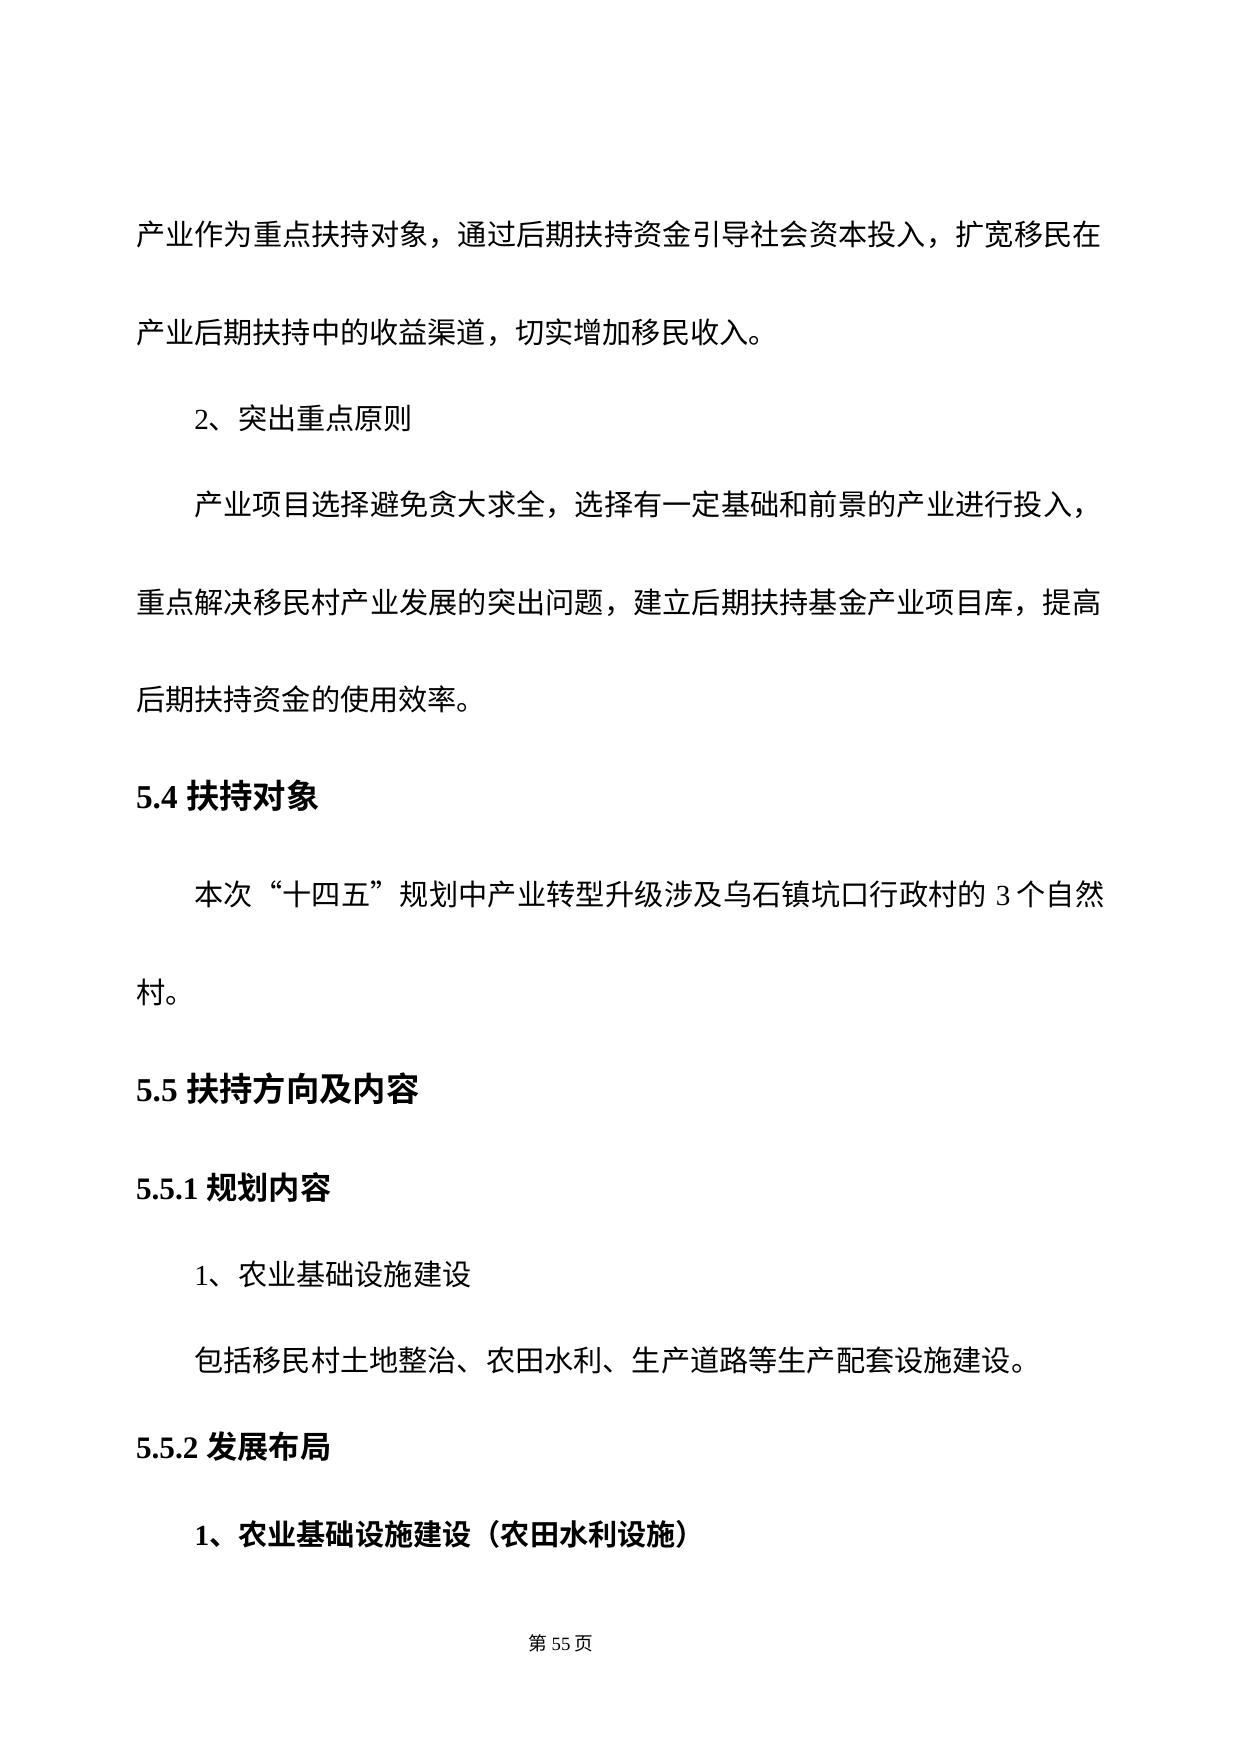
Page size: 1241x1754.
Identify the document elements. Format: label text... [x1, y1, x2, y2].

text 包括移民村土地整治、农田水利、生产道路等生产配套设施建设。 [136, 1327, 1104, 1392]
subtitle 5.5.2 发展布局 [136, 1413, 1104, 1478]
text 本次“十四五”规划中产业转型升级涉及乌石镇坑口行政村的3个自然村。 [136, 860, 1104, 1023]
subtitle 5.5.1 规划内容 [136, 1153, 1104, 1218]
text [136, 201, 1104, 363]
text 产业项目选择避免贪大求全，选择有一定基础和前景的产业进行投入，重点解决移民村产业发展的突出问题，建立后期扶持基金产业项目库，提高后期扶持资金的使用效率。 [136, 470, 1104, 730]
subtitle 5.4 扶持对象 [136, 761, 1104, 826]
text 2、突出重点原则 [136, 384, 1104, 449]
text 1、农业基础设施建设（农田水利设施） [136, 1500, 1104, 1565]
text 1、农业基础设施建设 [136, 1241, 1104, 1306]
subtitle 5.5 扶持方向及内容 [136, 1054, 1104, 1119]
